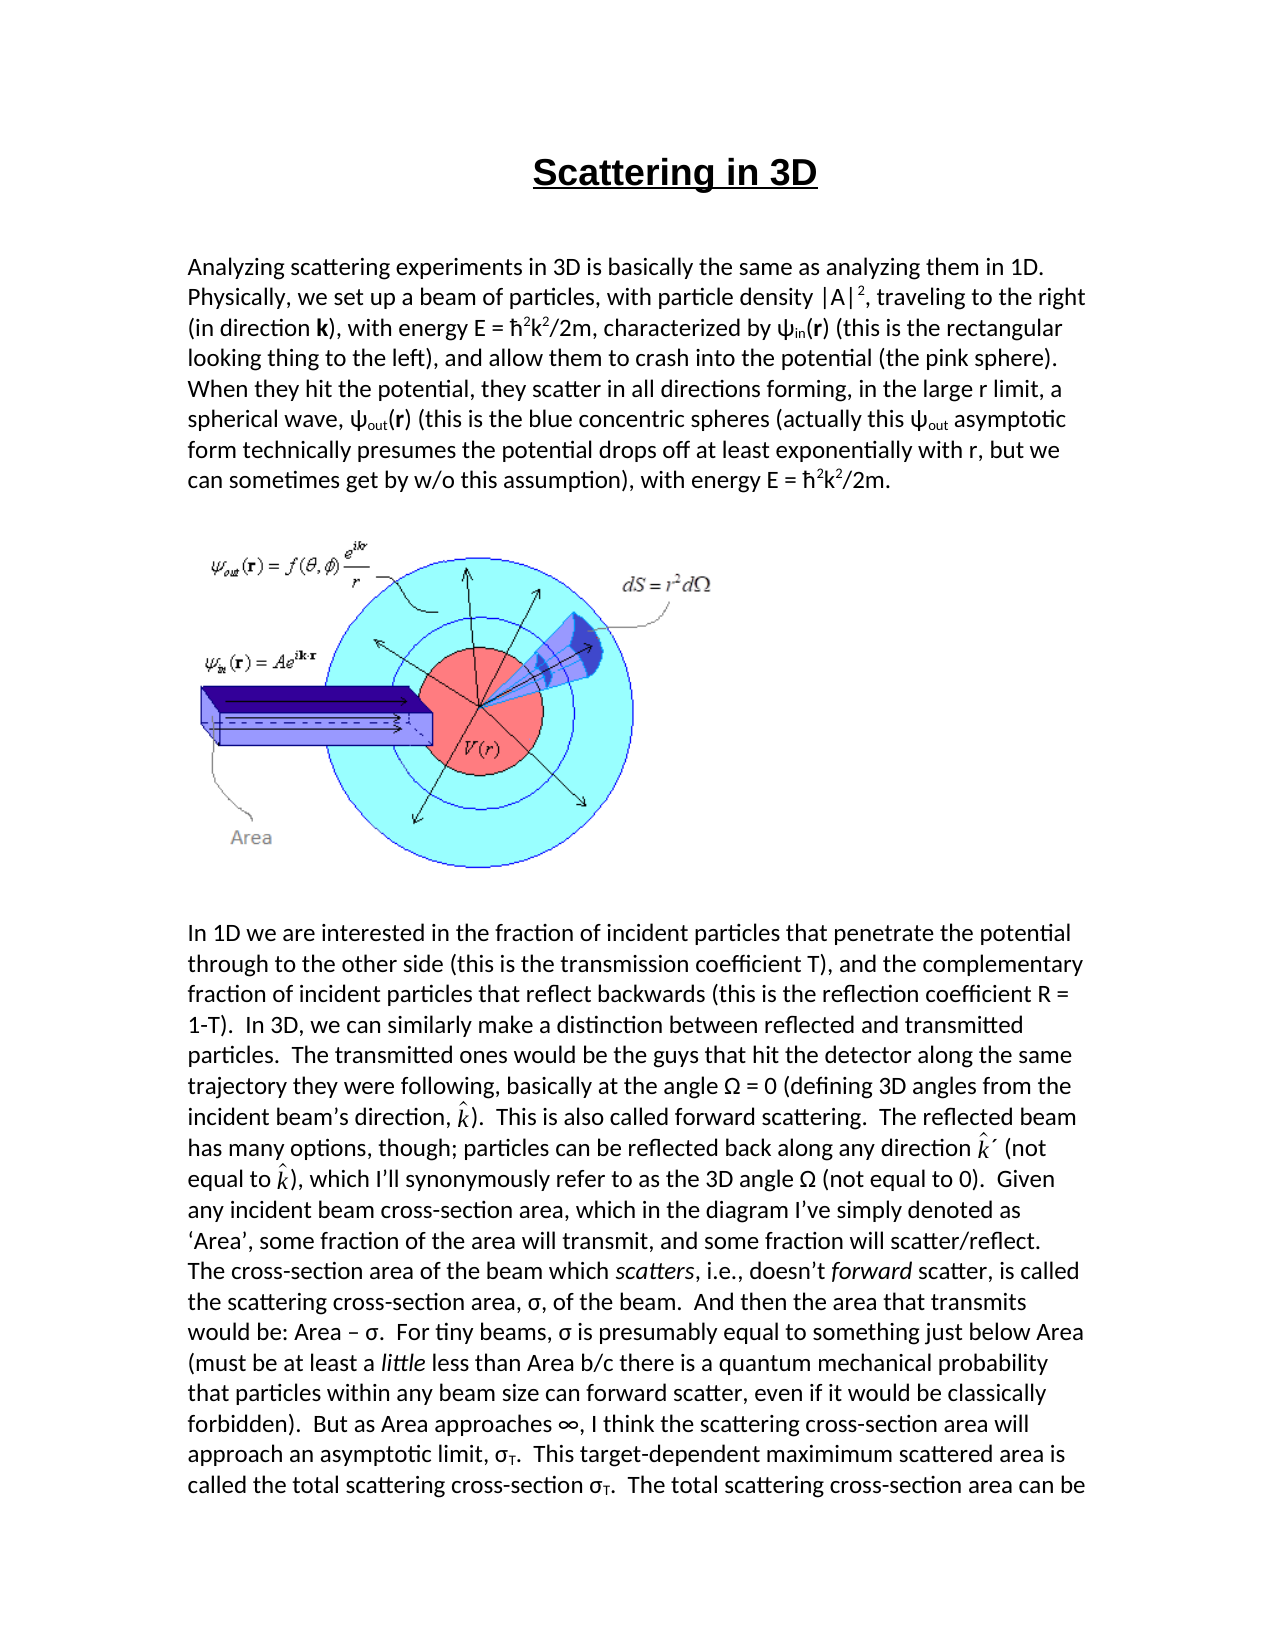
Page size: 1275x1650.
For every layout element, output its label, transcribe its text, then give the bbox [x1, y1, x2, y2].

text Analyzing scattering experiments in 3D is basically the same as analyzing them in 1D. Physically, we set up a beam of particles, with particle density |A|2, traveling to the right (in direction k), with energy E = ћ2k2/2m, characterized by ψin(r) (this is the rectangular looking thing to the left), and allow them to crash into the potential (the pink sphere). When they hit the potential, they scatter in all directions forming, in the large r limit, a spherical wave, ψout(r) (this is the blue concentric spheres (actually this ψout asymptotic form technically presumes the potential drops off at least exponentially with r, but we can sometimes get by w/o this assumption), with energy E = ћ2k2/2m. [187, 251, 1087, 495]
picture [187, 525, 727, 887]
text Scattering in 3D [187, 150, 1087, 193]
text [187, 917, 1087, 1499]
